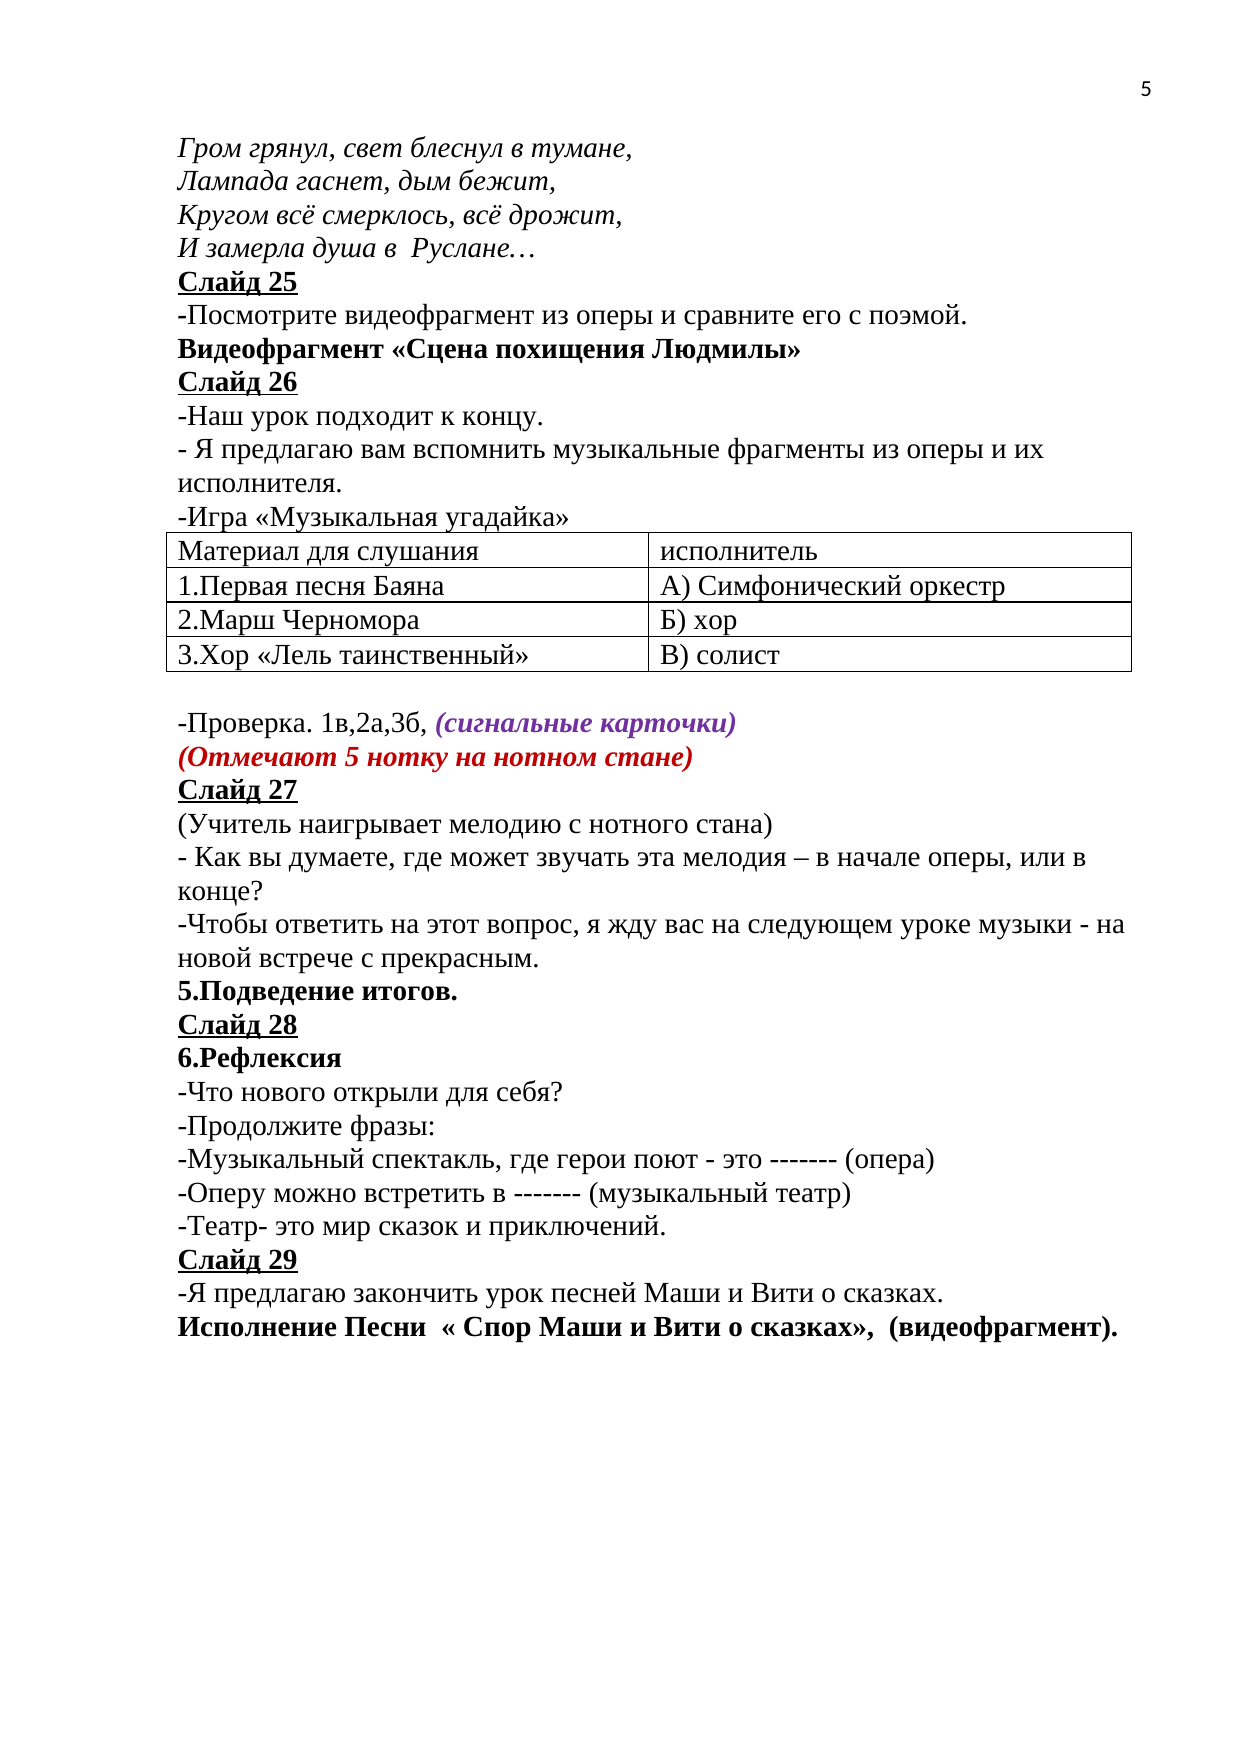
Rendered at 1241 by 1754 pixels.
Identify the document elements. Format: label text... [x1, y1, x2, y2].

text Слайд 27 [177, 772, 1152, 806]
text Лампада гаснет, дым бежит, [177, 163, 1152, 197]
text - Как вы думаете, где может звучать эта мелодия – в начале оперы, или в конце? [177, 839, 1152, 906]
text -Чтобы ответить на этот вопрос, я жду вас на следующем уроке музыки - на новой встрече с прекрасным. [177, 906, 1152, 973]
text Видеофрагмент «Сцена похищения Людмилы» [177, 331, 1152, 364]
text -Театр- это мир сказок и приключений. [177, 1208, 1152, 1242]
text И замерла душа в Руслане… [177, 230, 1152, 264]
text -Наш урок подходит к концу. [177, 398, 1152, 432]
text Слайд 29 [177, 1242, 1152, 1275]
table_header исполнитель [649, 533, 1131, 567]
text -Что нового открыли для себя? [177, 1074, 1152, 1108]
text (Отмечают 5 нотку на нотном стане) [177, 739, 1152, 772]
table_cell 3.Хор «Лель таинственный» [167, 637, 648, 671]
text - Я предлагаю вам вспомнить музыкальные фрагменты из оперы и их исполнителя. [177, 432, 1152, 499]
text Гром грянул, свет блеснул в тумане, [177, 130, 1152, 163]
text Исполнение Песни « Спор Маши и Вити о сказках», (видеофрагмент). [177, 1309, 1152, 1342]
text -Музыкальный спектакль, где герои поют - это ------- (опера) [177, 1141, 1152, 1175]
table_header Материал для слушания [167, 533, 648, 567]
text Слайд 25 [177, 264, 1152, 297]
text -Посмотрите видеофрагмент из оперы и сравните его с поэмой. [177, 297, 1152, 331]
text Кругом всё смерклось, всё дрожит, [177, 197, 1152, 230]
text -Оперу можно встретить в ------- (музыкальный театр) [177, 1175, 1152, 1208]
text -Проверка. 1в,2а,3б, (сигнальные карточки) [177, 705, 1152, 739]
table_cell 1.Первая песня Баяна [167, 568, 648, 601]
table_cell А) Симфонический оркестр [649, 568, 1131, 601]
text 5.Подведение итогов. [177, 973, 1152, 1007]
text Слайд 26 [177, 364, 1152, 398]
table_cell Б) хор [649, 603, 1131, 636]
table_cell В) солист [649, 637, 1131, 671]
text -Я предлагаю закончить урок песней Маши и Вити о сказках. [177, 1275, 1152, 1309]
text Слайд 28 [177, 1007, 1152, 1041]
text 6.Рефлексия [177, 1041, 1152, 1074]
text (Учитель наигрывает мелодию с нотного стана) [177, 806, 1152, 839]
text -Игра «Музыкальная угадайка» [177, 499, 1152, 532]
text -Продолжите фразы: [177, 1108, 1152, 1141]
table_cell 2.Марш Черномора [167, 603, 648, 636]
